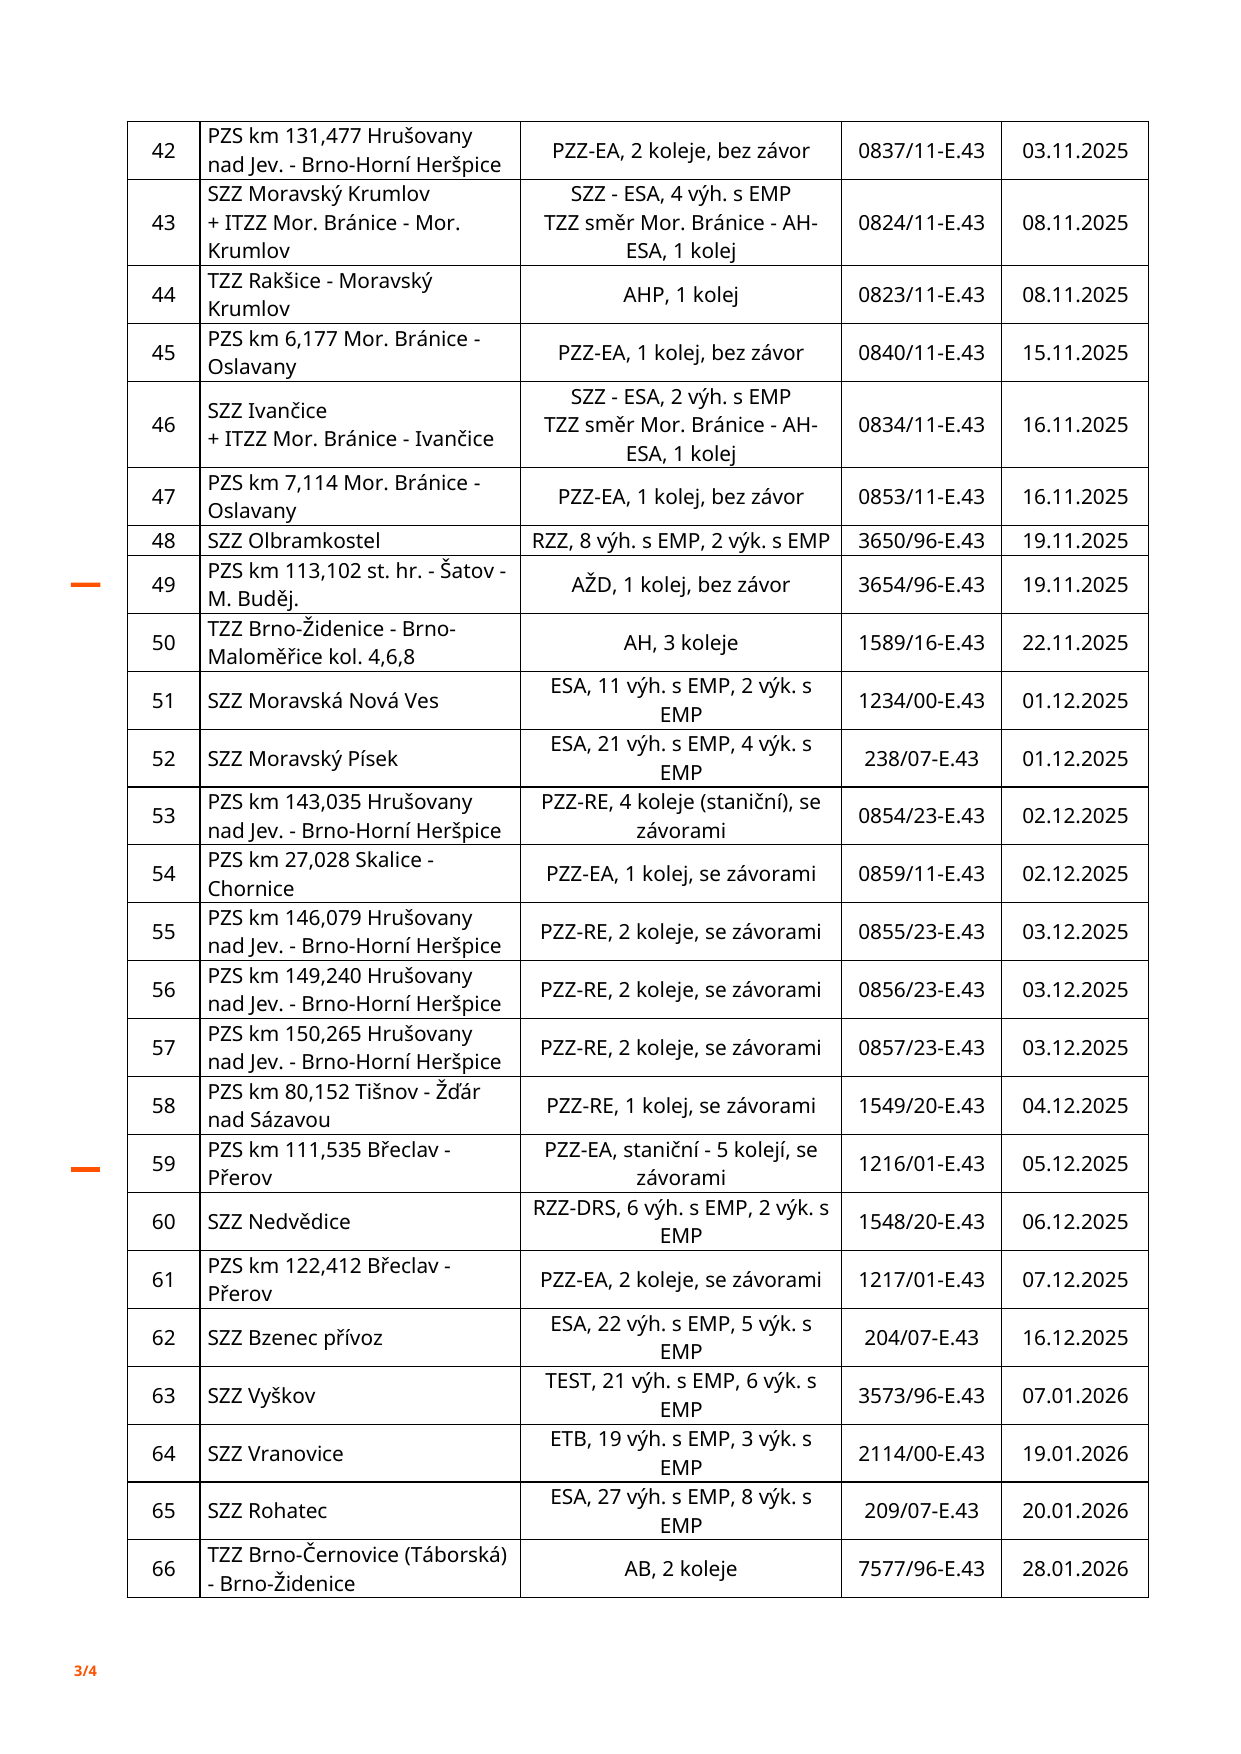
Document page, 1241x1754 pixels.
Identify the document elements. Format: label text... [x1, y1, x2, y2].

table_cell PZS km 149,240 Hrušovany nad Jev. - Brno-Horní Heršpice [201, 961, 520, 1018]
table_cell PZZ-EA, 1 kolej, bez závor [521, 324, 841, 381]
table_cell SZZ Bzenec přívoz [201, 1309, 520, 1366]
table_cell ETB, 19 výh. s EMP, 3 výk. s EMP [521, 1425, 841, 1481]
table_cell 1217/01-E.43 [842, 1251, 1001, 1308]
table_cell TEST, 21 výh. s EMP, 6 výk. s EMP [521, 1367, 841, 1423]
table_cell 0834/11-E.43 [842, 382, 1001, 467]
table_cell 2114/00-E.43 [842, 1425, 1001, 1481]
table_cell 03.12.2025 [1002, 903, 1148, 960]
table_cell 1549/20-E.43 [842, 1077, 1001, 1134]
table_cell 0856/23-E.43 [842, 961, 1001, 1018]
table_cell 42 [128, 122, 199, 178]
table_cell 46 [128, 382, 199, 467]
table_cell SZZ Moravský Písek [201, 730, 520, 786]
table_cell 08.11.2025 [1002, 180, 1148, 265]
table_cell 02.12.2025 [1002, 788, 1148, 844]
table_cell 1216/01-E.43 [842, 1135, 1001, 1192]
table_cell SZZ - ESA, 2 výh. s EMP TZZ směr Mor. Bránice - AH-ESA, 1 kolej [521, 382, 841, 467]
table_cell 1548/20-E.43 [842, 1193, 1001, 1250]
table_cell 28.01.2026 [1002, 1540, 1148, 1597]
table_cell 05.12.2025 [1002, 1135, 1148, 1192]
table_cell 1234/00-E.43 [842, 672, 1001, 728]
table_cell ESA, 11 výh. s EMP, 2 výk. s EMP [521, 672, 841, 728]
table_cell 51 [128, 672, 199, 728]
table_cell 0853/11-E.43 [842, 468, 1001, 525]
table_cell PZZ-RE, 2 koleje, se závorami [521, 903, 841, 960]
table_cell PZZ-EA, 2 koleje, se závorami [521, 1251, 841, 1308]
table_cell 1589/16-E.43 [842, 614, 1001, 671]
table_cell 47 [128, 468, 199, 525]
table_cell 204/07-E.43 [842, 1309, 1001, 1366]
table_cell 0824/11-E.43 [842, 180, 1001, 265]
table_cell 43 [128, 180, 199, 265]
table_cell 48 [128, 526, 199, 555]
table_cell SZZ Moravský Krumlov + ITZZ Mor. Bránice - Mor. Krumlov [201, 180, 520, 265]
table_cell 45 [128, 324, 199, 381]
table_cell SZZ Ivančice + ITZZ Mor. Bránice - Ivančice [201, 382, 520, 467]
table_cell PZZ-EA, staniční - 5 kolejí, se závorami [521, 1135, 841, 1192]
table_cell AŽD, 1 kolej, bez závor [521, 556, 841, 613]
table_cell 02.12.2025 [1002, 845, 1148, 902]
table_cell 52 [128, 730, 199, 786]
table_cell 07.01.2026 [1002, 1367, 1148, 1423]
table_cell 0840/11-E.43 [842, 324, 1001, 381]
table_cell 16.11.2025 [1002, 382, 1148, 467]
table_cell 66 [128, 1540, 199, 1597]
table_cell 0855/23-E.43 [842, 903, 1001, 960]
table_cell AHP, 1 kolej [521, 266, 841, 323]
table_cell 0837/11-E.43 [842, 122, 1001, 178]
table_cell 3650/96-E.43 [842, 526, 1001, 555]
table_cell 08.11.2025 [1002, 266, 1148, 323]
table_cell 0857/23-E.43 [842, 1019, 1001, 1076]
table_cell PZZ-EA, 2 koleje, bez závor [521, 122, 841, 178]
table_cell 16.11.2025 [1002, 468, 1148, 525]
table_cell 57 [128, 1019, 199, 1076]
table_cell 238/07-E.43 [842, 730, 1001, 786]
table_cell PZZ-RE, 2 koleje, se závorami [521, 1019, 841, 1076]
table_cell 60 [128, 1193, 199, 1250]
table_cell PZZ-RE, 1 kolej, se závorami [521, 1077, 841, 1134]
table_cell PZS km 80,152 Tišnov - Žďár nad Sázavou [201, 1077, 520, 1134]
table_cell TZZ Brno-Židenice - Brno-Maloměřice kol. 4,6,8 [201, 614, 520, 671]
table_cell 55 [128, 903, 199, 960]
table_cell RZZ, 8 výh. s EMP, 2 výk. s EMP [521, 526, 841, 555]
table_cell 16.12.2025 [1002, 1309, 1148, 1366]
table_cell 65 [128, 1483, 199, 1539]
table_cell 49 [128, 556, 199, 613]
table_cell PZS km 6,177 Mor. Bránice - Oslavany [201, 324, 520, 381]
table_cell 15.11.2025 [1002, 324, 1148, 381]
table_cell 0854/23-E.43 [842, 788, 1001, 844]
table_cell 19.01.2026 [1002, 1425, 1148, 1481]
table_cell 04.12.2025 [1002, 1077, 1148, 1134]
table_cell 44 [128, 266, 199, 323]
table_cell 209/07-E.43 [842, 1483, 1001, 1539]
table_cell PZS km 143,035 Hrušovany nad Jev. - Brno-Horní Heršpice [201, 788, 520, 844]
table_cell AB, 2 koleje [521, 1540, 841, 1597]
table_cell PZZ-EA, 1 kolej, bez závor [521, 468, 841, 525]
table_cell 64 [128, 1425, 199, 1481]
table_cell 56 [128, 961, 199, 1018]
table_cell 50 [128, 614, 199, 671]
table_cell 20.01.2026 [1002, 1483, 1148, 1539]
table_cell 54 [128, 845, 199, 902]
table_cell PZS km 122,412 Břeclav - Přerov [201, 1251, 520, 1308]
table_cell 22.11.2025 [1002, 614, 1148, 671]
table_cell ESA, 21 výh. s EMP, 4 výk. s EMP [521, 730, 841, 786]
table_cell 62 [128, 1309, 199, 1366]
table_cell 07.12.2025 [1002, 1251, 1148, 1308]
table_cell SZZ Nedvědice [201, 1193, 520, 1250]
table_cell 58 [128, 1077, 199, 1134]
table_cell PZS km 131,477 Hrušovany nad Jev. - Brno-Horní Heršpice [201, 122, 520, 178]
table_cell ESA, 22 výh. s EMP, 5 výk. s EMP [521, 1309, 841, 1366]
table_cell PZS km 111,535 Břeclav - Přerov [201, 1135, 520, 1192]
table_cell SZZ Vranovice [201, 1425, 520, 1481]
table_cell SZZ - ESA, 4 výh. s EMP TZZ směr Mor. Bránice - AH-ESA, 1 kolej [521, 180, 841, 265]
table_cell 0859/11-E.43 [842, 845, 1001, 902]
table_cell TZZ Brno-Černovice (Táborská) - Brno-Židenice [201, 1540, 520, 1597]
table_cell 3573/96-E.43 [842, 1367, 1001, 1423]
table_cell 3654/96-E.43 [842, 556, 1001, 613]
table_cell PZS km 113,102 st. hr. - Šatov - M. Buděj. [201, 556, 520, 613]
table_cell 03.12.2025 [1002, 961, 1148, 1018]
table_cell PZZ-EA, 1 kolej, se závorami [521, 845, 841, 902]
table_cell PZZ-RE, 2 koleje, se závorami [521, 961, 841, 1018]
table_cell SZZ Moravská Nová Ves [201, 672, 520, 728]
table_cell 53 [128, 788, 199, 844]
table_cell RZZ-DRS, 6 výh. s EMP, 2 výk. s EMP [521, 1193, 841, 1250]
table_cell PZS km 146,079 Hrušovany nad Jev. - Brno-Horní Heršpice [201, 903, 520, 960]
table_cell SZZ Rohatec [201, 1483, 520, 1539]
table_cell 59 [128, 1135, 199, 1192]
table_cell PZZ-RE, 4 koleje (staniční), se závorami [521, 788, 841, 844]
table_cell SZZ Olbramkostel [201, 526, 520, 555]
table_cell 01.12.2025 [1002, 672, 1148, 728]
table_cell PZS km 7,114 Mor. Bránice - Oslavany [201, 468, 520, 525]
table_cell 01.12.2025 [1002, 730, 1148, 786]
table_cell SZZ Vyškov [201, 1367, 520, 1423]
table_cell 61 [128, 1251, 199, 1308]
table_cell 19.11.2025 [1002, 556, 1148, 613]
table_cell AH, 3 koleje [521, 614, 841, 671]
table_cell 03.12.2025 [1002, 1019, 1148, 1076]
table_cell 06.12.2025 [1002, 1193, 1148, 1250]
table_cell TZZ Rakšice - Moravský Krumlov [201, 266, 520, 323]
table_cell 0823/11-E.43 [842, 266, 1001, 323]
table_cell 19.11.2025 [1002, 526, 1148, 555]
table_cell PZS km 150,265 Hrušovany nad Jev. - Brno-Horní Heršpice [201, 1019, 520, 1076]
table_cell 63 [128, 1367, 199, 1423]
table_cell ESA, 27 výh. s EMP, 8 výk. s EMP [521, 1483, 841, 1539]
table_cell PZS km 27,028 Skalice - Chornice [201, 845, 520, 902]
table_cell 03.11.2025 [1002, 122, 1148, 178]
table_cell 7577/96-E.43 [842, 1540, 1001, 1597]
